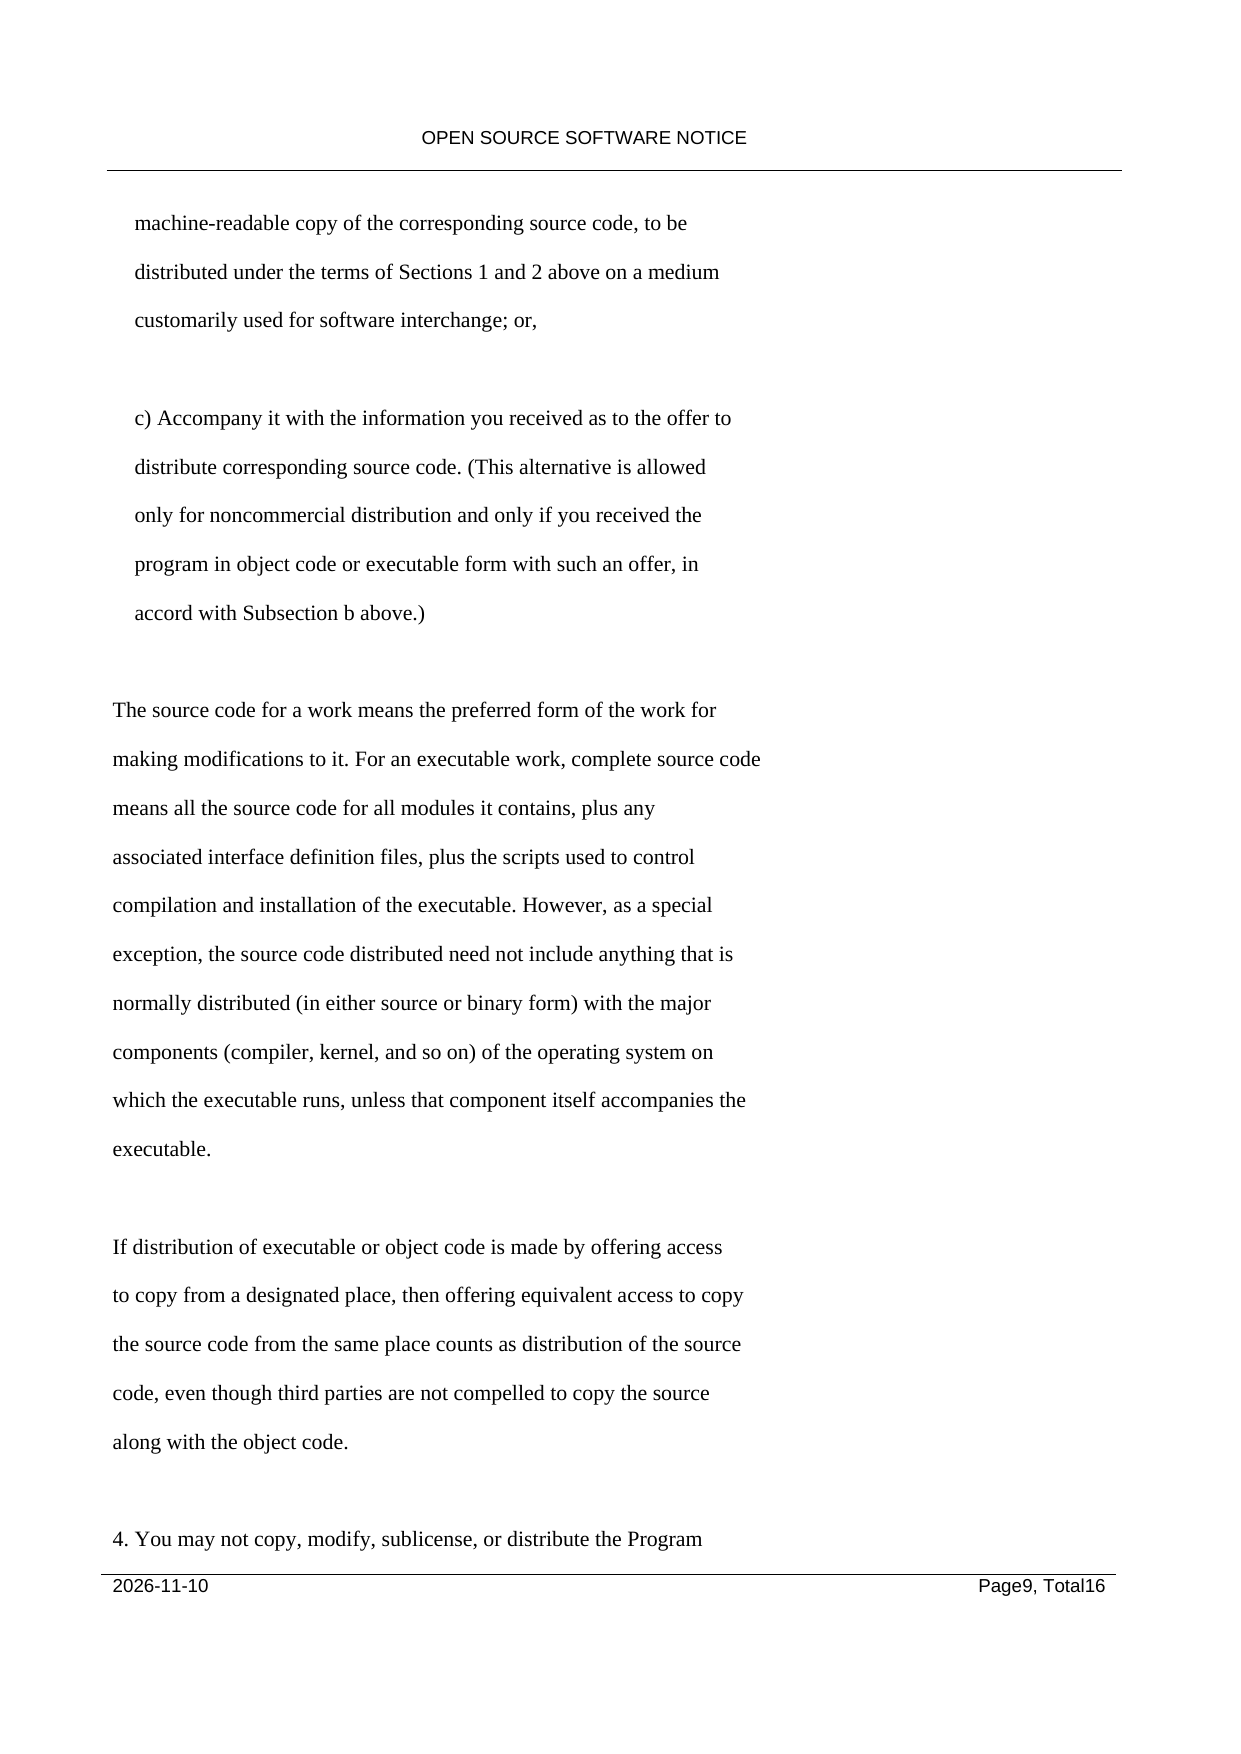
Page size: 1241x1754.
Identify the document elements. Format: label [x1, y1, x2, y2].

text [112, 206, 1128, 1555]
